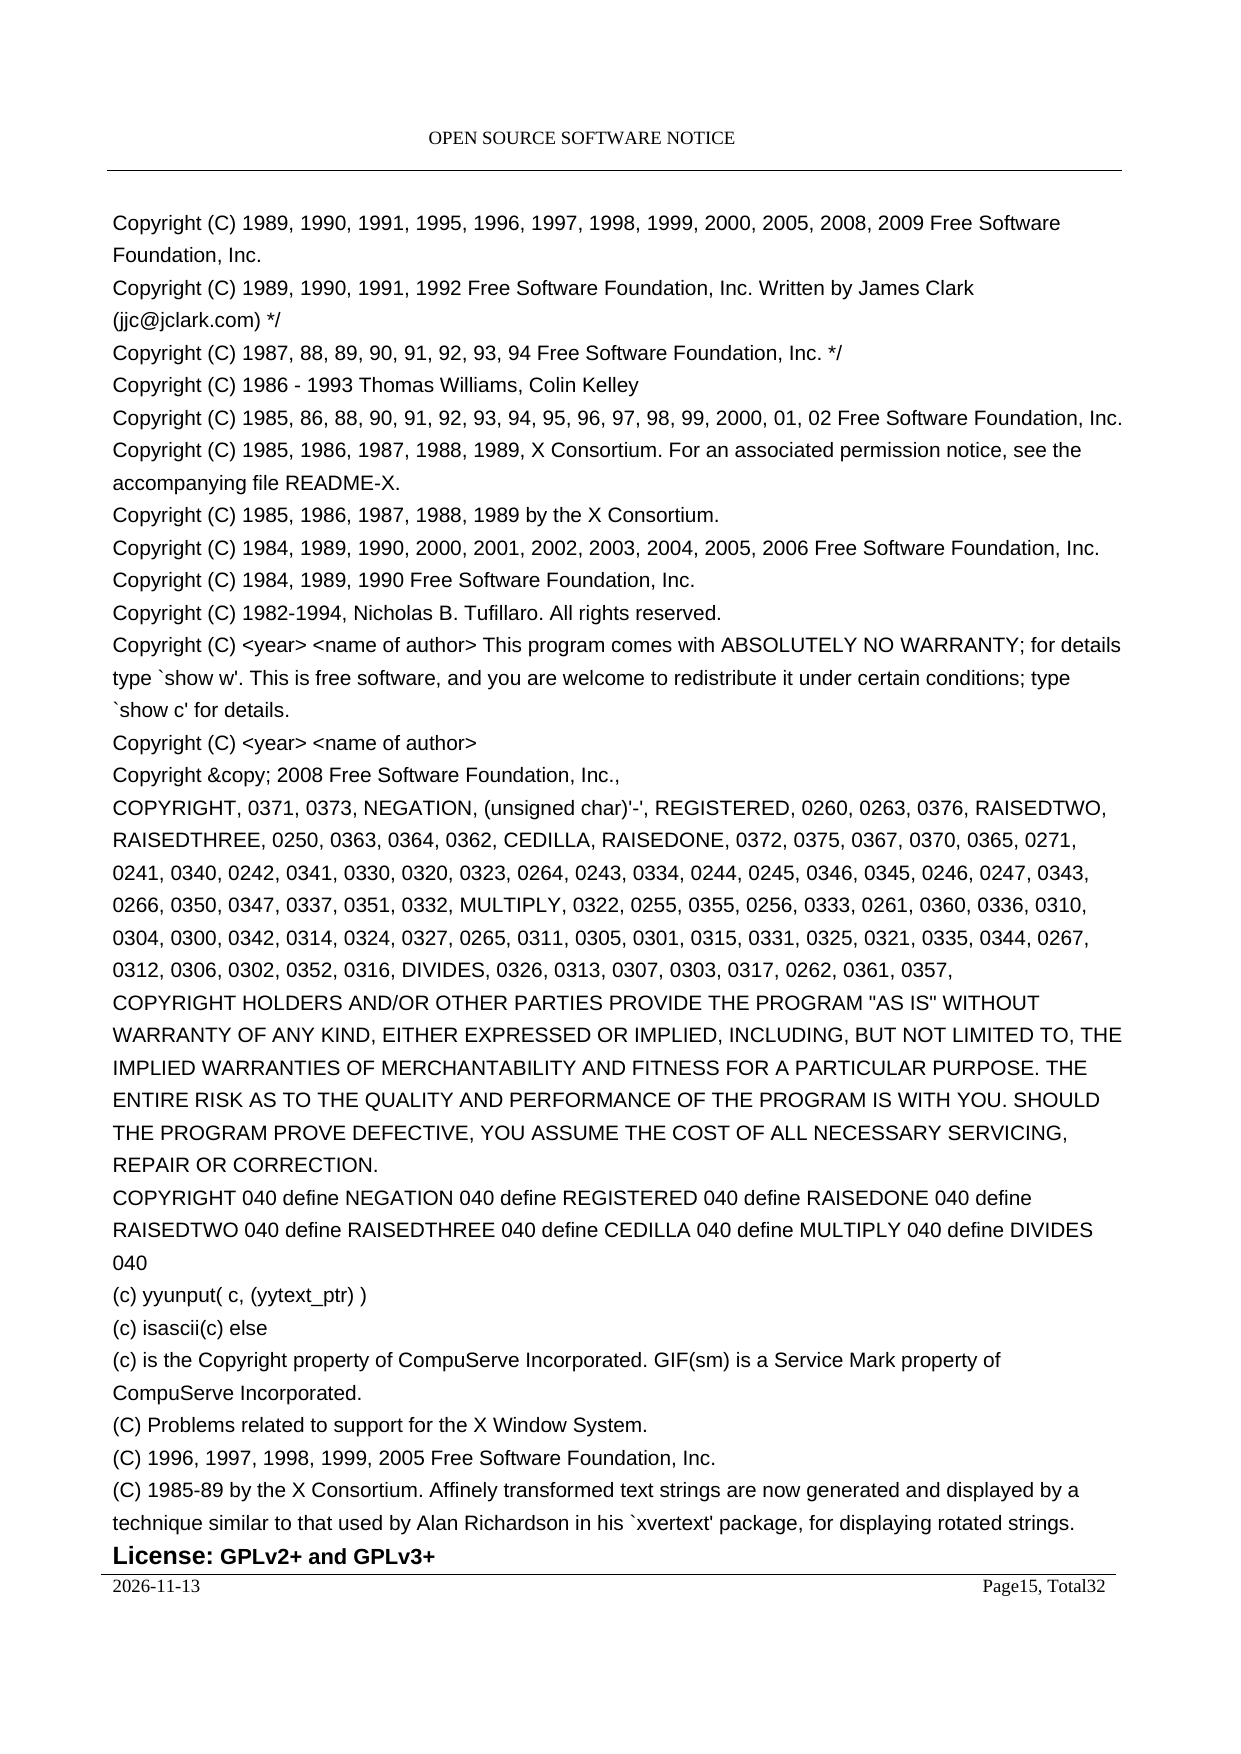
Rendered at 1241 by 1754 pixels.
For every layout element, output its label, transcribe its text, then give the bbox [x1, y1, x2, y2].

text (C) Problems related to support for the X Window System. [112, 1409, 1128, 1441]
text Copyright (C) 1984, 1989, 1990 Free Software Foundation, Inc. [112, 564, 1128, 596]
text (c) yyunput( c, (yytext_ptr) ) [112, 1279, 1128, 1311]
text (C) 1996, 1997, 1998, 1999, 2005 Free Software Foundation, Inc. [112, 1441, 1128, 1474]
text Copyright (C) <year> <name of author> This program comes with ABSOLUTELY NO WARRANTY; for details type `show w'. This is free software, and you are welcome to redistribute it under certain conditions; type `show c' for details. [112, 629, 1128, 726]
text Copyright (C) 1985, 86, 88, 90, 91, 92, 93, 94, 95, 96, 97, 98, 99, 2000, 01, 02 Free Software Foundation, Inc. [112, 401, 1128, 434]
text (c) is the Copyright property of CompuServe Incorporated. GIF(sm) is a Service Mark property of CompuServe Incorporated. [112, 1344, 1128, 1409]
text COPYRIGHT, 0371, 0373, NEGATION, (unsigned char)'-', REGISTERED, 0260, 0263, 0376, RAISEDTWO, RAISEDTHREE, 0250, 0363, 0364, 0362, CEDILLA, RAISEDONE, 0372, 0375, 0367, 0370, 0365, 0271, 0241, 0340, 0242, 0341, 0330, 0320, 0323, 0264, 0243, 0334, 0244, 0245, 0346, 0345, 0246, 0247, 0343, 0266, 0350, 0347, 0337, 0351, 0332, MULTIPLY, 0322, 0255, 0355, 0256, 0333, 0261, 0360, 0336, 0310, 0304, 0300, 0342, 0314, 0324, 0327, 0265, 0311, 0305, 0301, 0315, 0331, 0325, 0321, 0335, 0344, 0267, 0312, 0306, 0302, 0352, 0316, DIVIDES, 0326, 0313, 0307, 0303, 0317, 0262, 0361, 0357, [112, 791, 1128, 986]
text (C) 1985-89 by the X Consortium. Affinely transformed text strings are now generated and displayed by a technique similar to that used by Alan Richardson in his `xvertext' package, for displaying rotated strings. [112, 1474, 1128, 1539]
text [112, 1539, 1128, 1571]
text Copyright (C) 1989, 1990, 1991, 1995, 1996, 1997, 1998, 1999, 2000, 2005, 2008, 2009 Free Software Foundation, Inc. [112, 206, 1128, 271]
text Copyright (C) 1989, 1990, 1991, 1992 Free Software Foundation, Inc. Written by James Clark (jjc@jclark.com) */ [112, 271, 1128, 336]
text Copyright (C) 1984, 1989, 1990, 2000, 2001, 2002, 2003, 2004, 2005, 2006 Free Software Foundation, Inc. [112, 531, 1128, 564]
text COPYRIGHT 040 define NEGATION 040 define REGISTERED 040 define RAISEDONE 040 define RAISEDTWO 040 define RAISEDTHREE 040 define CEDILLA 040 define MULTIPLY 040 define DIVIDES 040 [112, 1181, 1128, 1279]
text Copyright (C) 1982-1994, Nicholas B. Tufillaro. All rights reserved. [112, 596, 1128, 629]
text Copyright (C) 1985, 1986, 1987, 1988, 1989, X Consortium. For an associated permission notice, see the accompanying file README-X. [112, 434, 1128, 499]
text Copyright (C) 1985, 1986, 1987, 1988, 1989 by the X Consortium. [112, 499, 1128, 531]
text Copyright (C) <year> <name of author> [112, 726, 1128, 759]
text (c) isascii(c) else [112, 1311, 1128, 1344]
text COPYRIGHT HOLDERS AND/OR OTHER PARTIES PROVIDE THE PROGRAM "AS IS" WITHOUT WARRANTY OF ANY KIND, EITHER EXPRESSED OR IMPLIED, INCLUDING, BUT NOT LIMITED TO, THE IMPLIED WARRANTIES OF MERCHANTABILITY AND FITNESS FOR A PARTICULAR PURPOSE. THE ENTIRE RISK AS TO THE QUALITY AND PERFORMANCE OF THE PROGRAM IS WITH YOU. SHOULD THE PROGRAM PROVE DEFECTIVE, YOU ASSUME THE COST OF ALL NECESSARY SERVICING, REPAIR OR CORRECTION. [112, 986, 1128, 1181]
text Copyright (C) 1987, 88, 89, 90, 91, 92, 93, 94 Free Software Foundation, Inc. */ [112, 336, 1128, 369]
text Copyright &copy; 2008 Free Software Foundation, Inc., [112, 759, 1128, 791]
text Copyright (C) 1986 - 1993 Thomas Williams, Colin Kelley [112, 369, 1128, 401]
